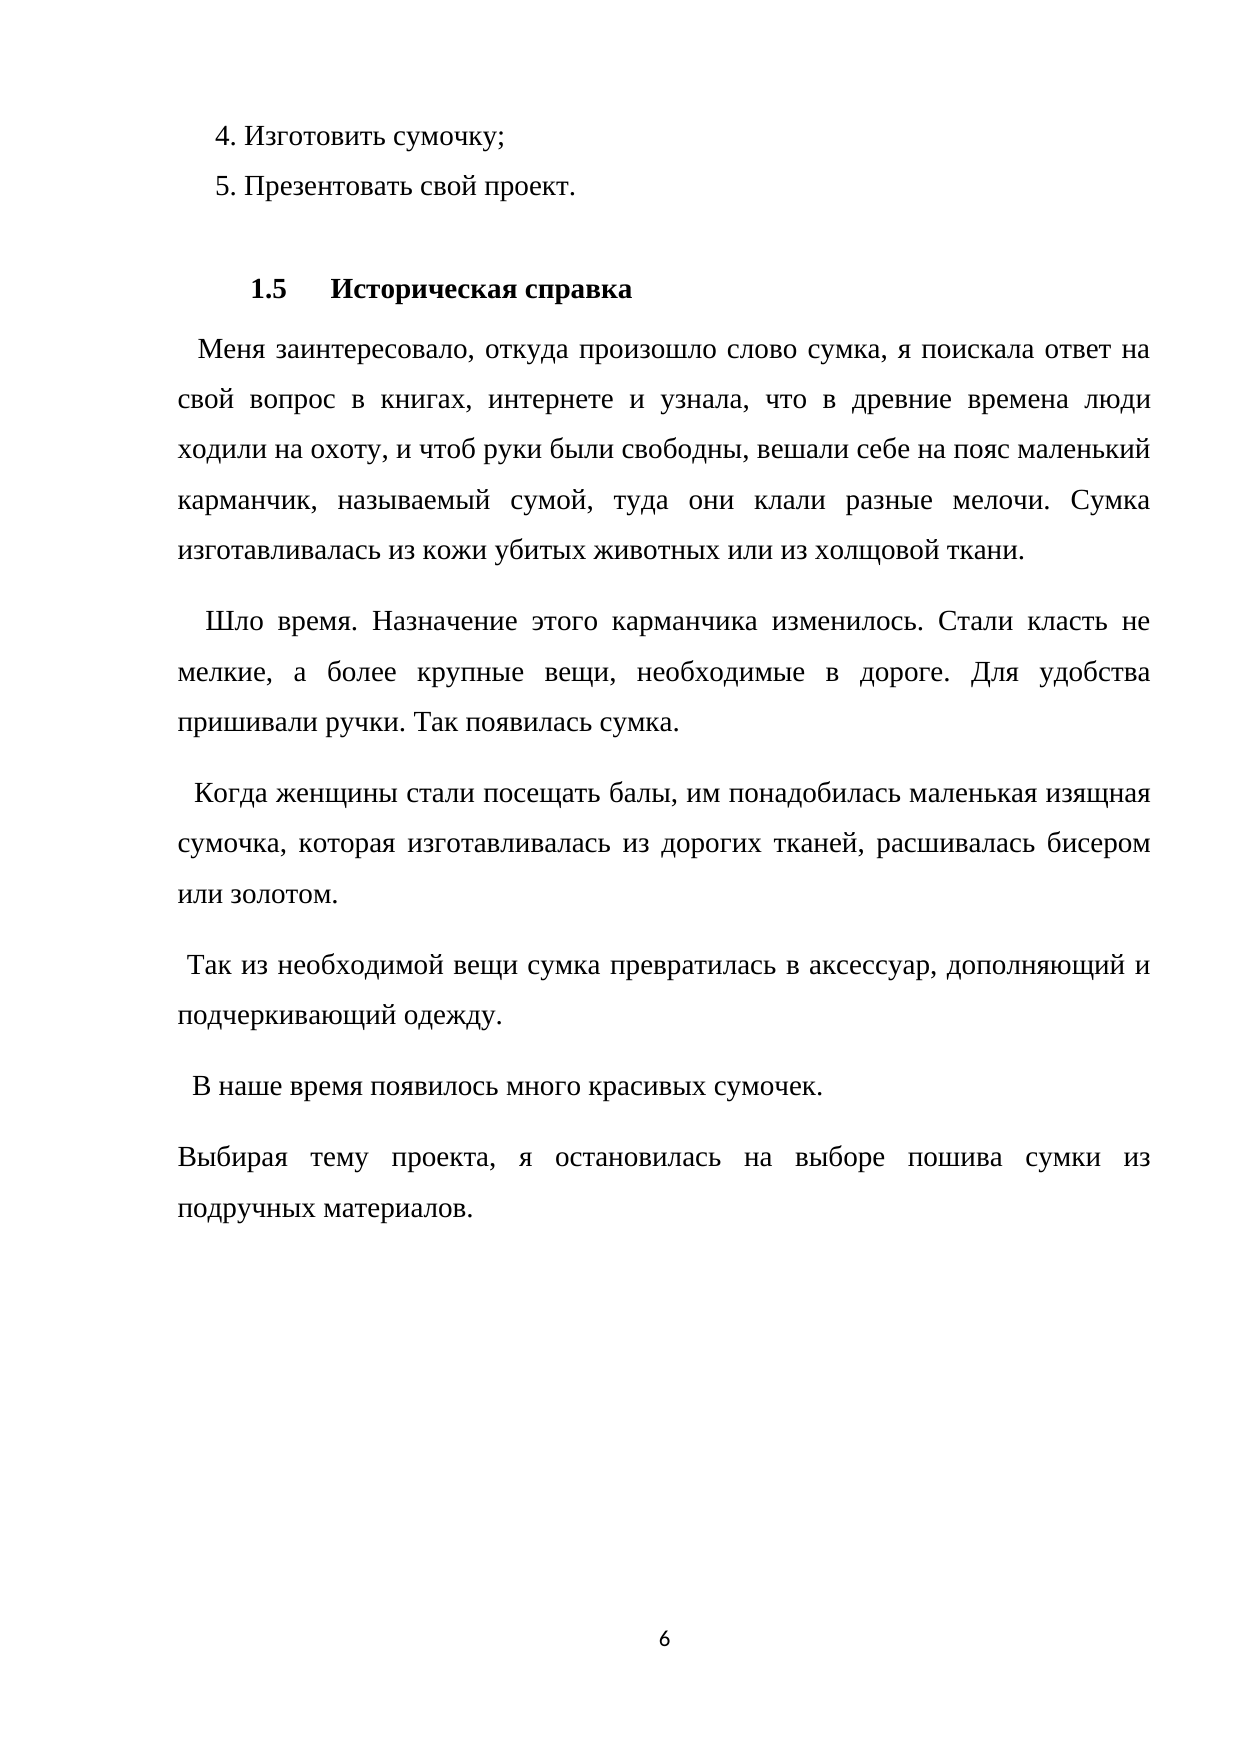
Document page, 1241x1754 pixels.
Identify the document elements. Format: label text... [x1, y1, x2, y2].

text Меня заинтересовало, откуда произошло слово сумка, я поискала ответ на свой вопрос в книгах, интернете и узнала, что в древние времена люди ходили на охоту, и чтоб руки были свободны, вешали себе на пояс маленький карманчик, называемый сумой, туда они клали разные мелочи. Сумка изготавливалась из кожи убитых животных или из холщовой ткани. [177, 331, 1152, 566]
text Выбирая тему проекта, я остановилась на выборе пошива сумки из подручных материалов. [177, 1139, 1152, 1223]
text Шло время. Назначение этого карманчика изменилось. Стали класть не мелкие, а более крупные вещи, необходимые в дороге. Для удобства пришивали ручки. Так появилась сумка. [177, 603, 1152, 737]
text Когда женщины стали посещать балы, им понадобилась маленькая изящная сумочка, которая изготавливалась из дорогих тканей, расшивалась бисером или золотом. [177, 775, 1152, 909]
text 1.5 Историческая справка [177, 272, 1152, 305]
text В наше время появилось много красивых сумочек. [177, 1068, 1152, 1102]
text 4. Изготовить сумочку; [215, 118, 1152, 152]
text Так из необходимой вещи сумка превратилась в аксессуар, дополняющий и подчеркивающий одежду. [177, 947, 1152, 1031]
text 5. Презентовать свой проект. [215, 168, 1152, 202]
